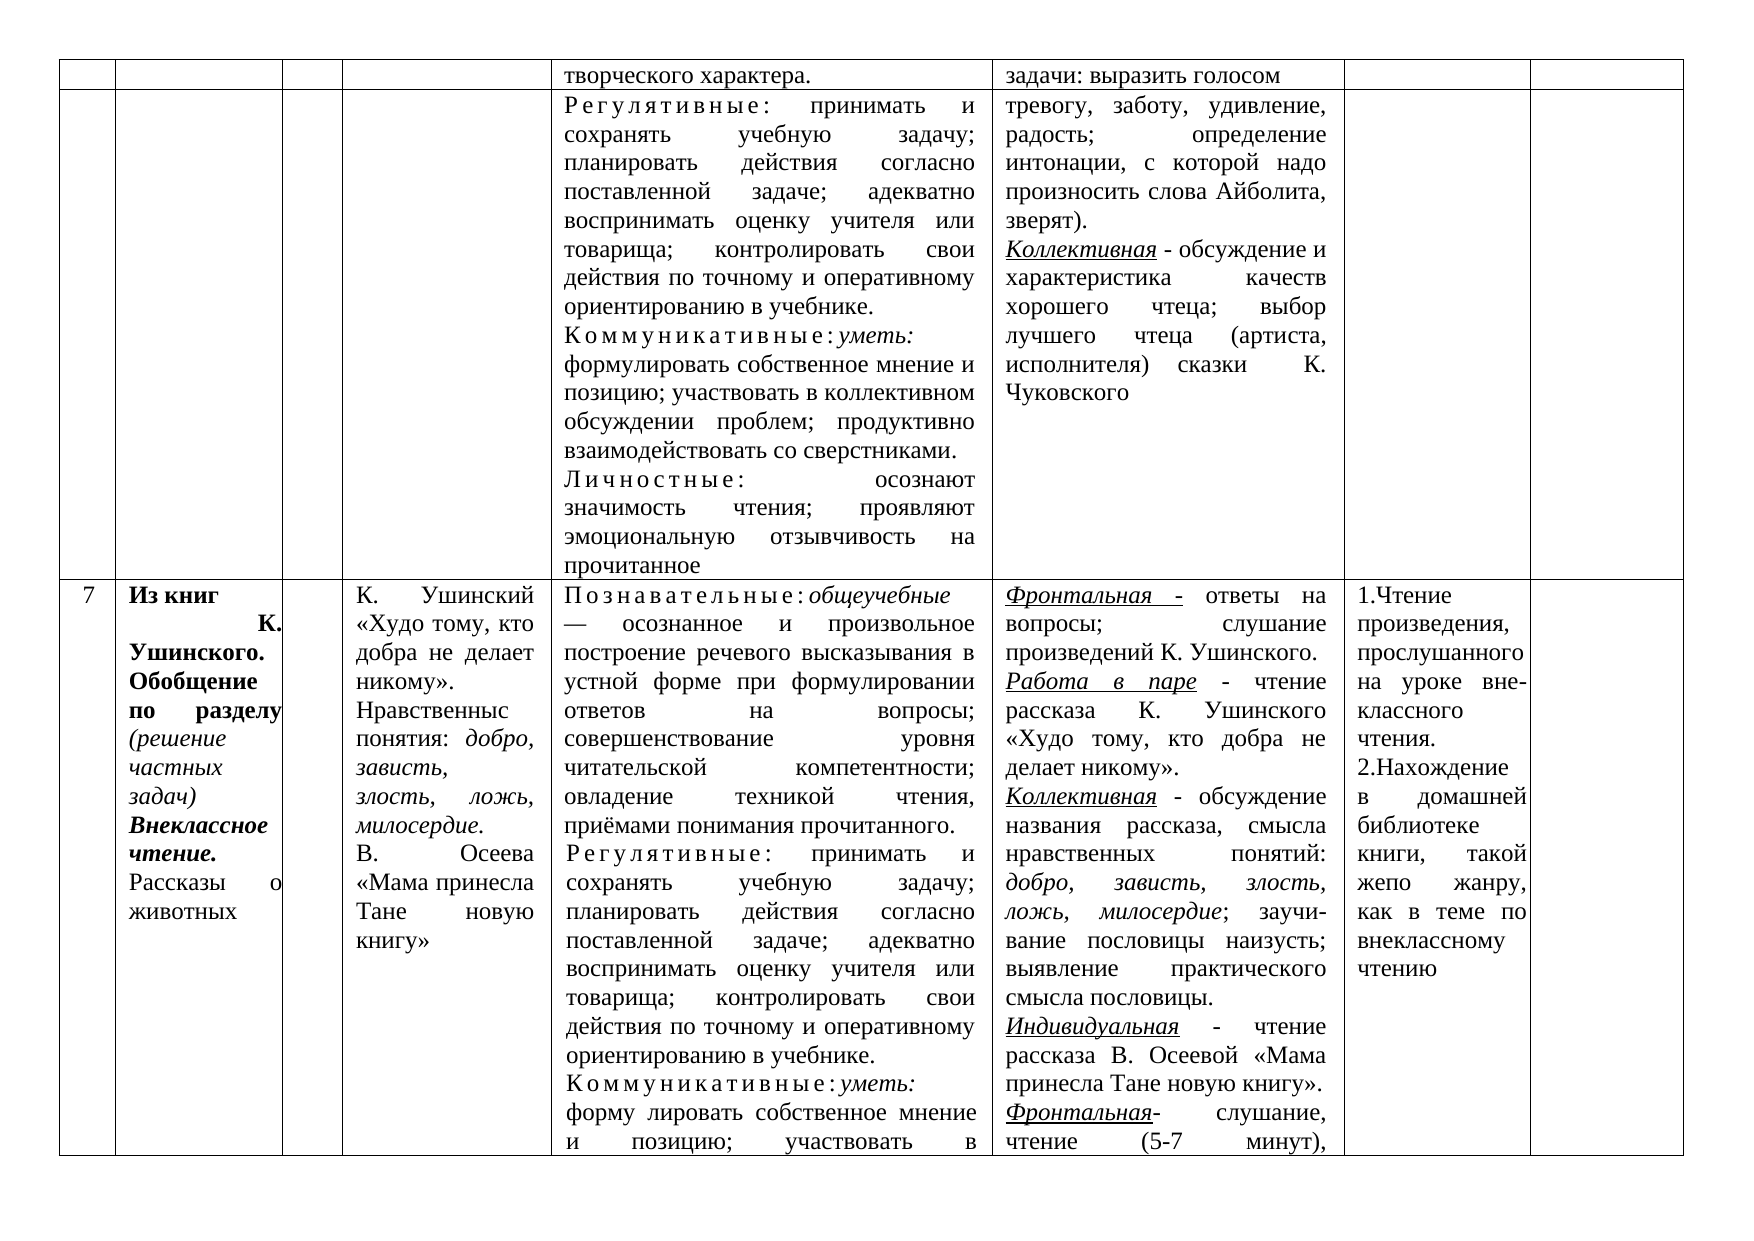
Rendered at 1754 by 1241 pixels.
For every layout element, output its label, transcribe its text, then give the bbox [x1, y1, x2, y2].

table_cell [552, 580, 992, 1155]
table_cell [1345, 580, 1530, 1155]
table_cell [116, 580, 282, 1155]
table_cell [1345, 60, 1530, 89]
table_cell [1531, 60, 1683, 89]
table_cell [343, 580, 551, 1155]
table_cell [60, 90, 115, 579]
table_cell [283, 60, 342, 89]
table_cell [993, 60, 1344, 89]
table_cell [993, 580, 1344, 1155]
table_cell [343, 60, 551, 89]
table_cell [116, 90, 282, 579]
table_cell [552, 60, 992, 89]
table_cell тревогу, заботу, удивление, радость; определение интонации, с которой надо произносить слова Айболита, зверят). Коллективная - обсуждение и характеристика качеств хорошего чтеца; выбор лучшего чтеца (артиста, исполнителя) сказки К. Чуковского [993, 90, 1344, 579]
table_cell [283, 90, 342, 579]
table_cell 7 [60, 580, 115, 1155]
table_cell [1531, 90, 1683, 579]
table_cell [343, 90, 551, 579]
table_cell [116, 60, 282, 89]
table_cell [1531, 580, 1683, 1155]
table_cell [1345, 90, 1530, 579]
table_cell 6 [60, 60, 115, 89]
table_cell [283, 580, 342, 1155]
table_cell Регулятивные: принимать и сохранять учебную задачу; планировать действия согласно поставленной задаче; адекватно воспринимать оценку учителя или товарища; контролировать свои действия по точному и оперативному ориентированию в учебнике. Коммуникативные:уметь: формулировать собственное мнение и позицию; участвовать в коллективном обсуждении проблем; продуктивно взаимодействовать со сверстниками. Личностные: осознают значимость чтения; проявляют эмоциональную отзывчивость на прочитанное [552, 90, 992, 579]
